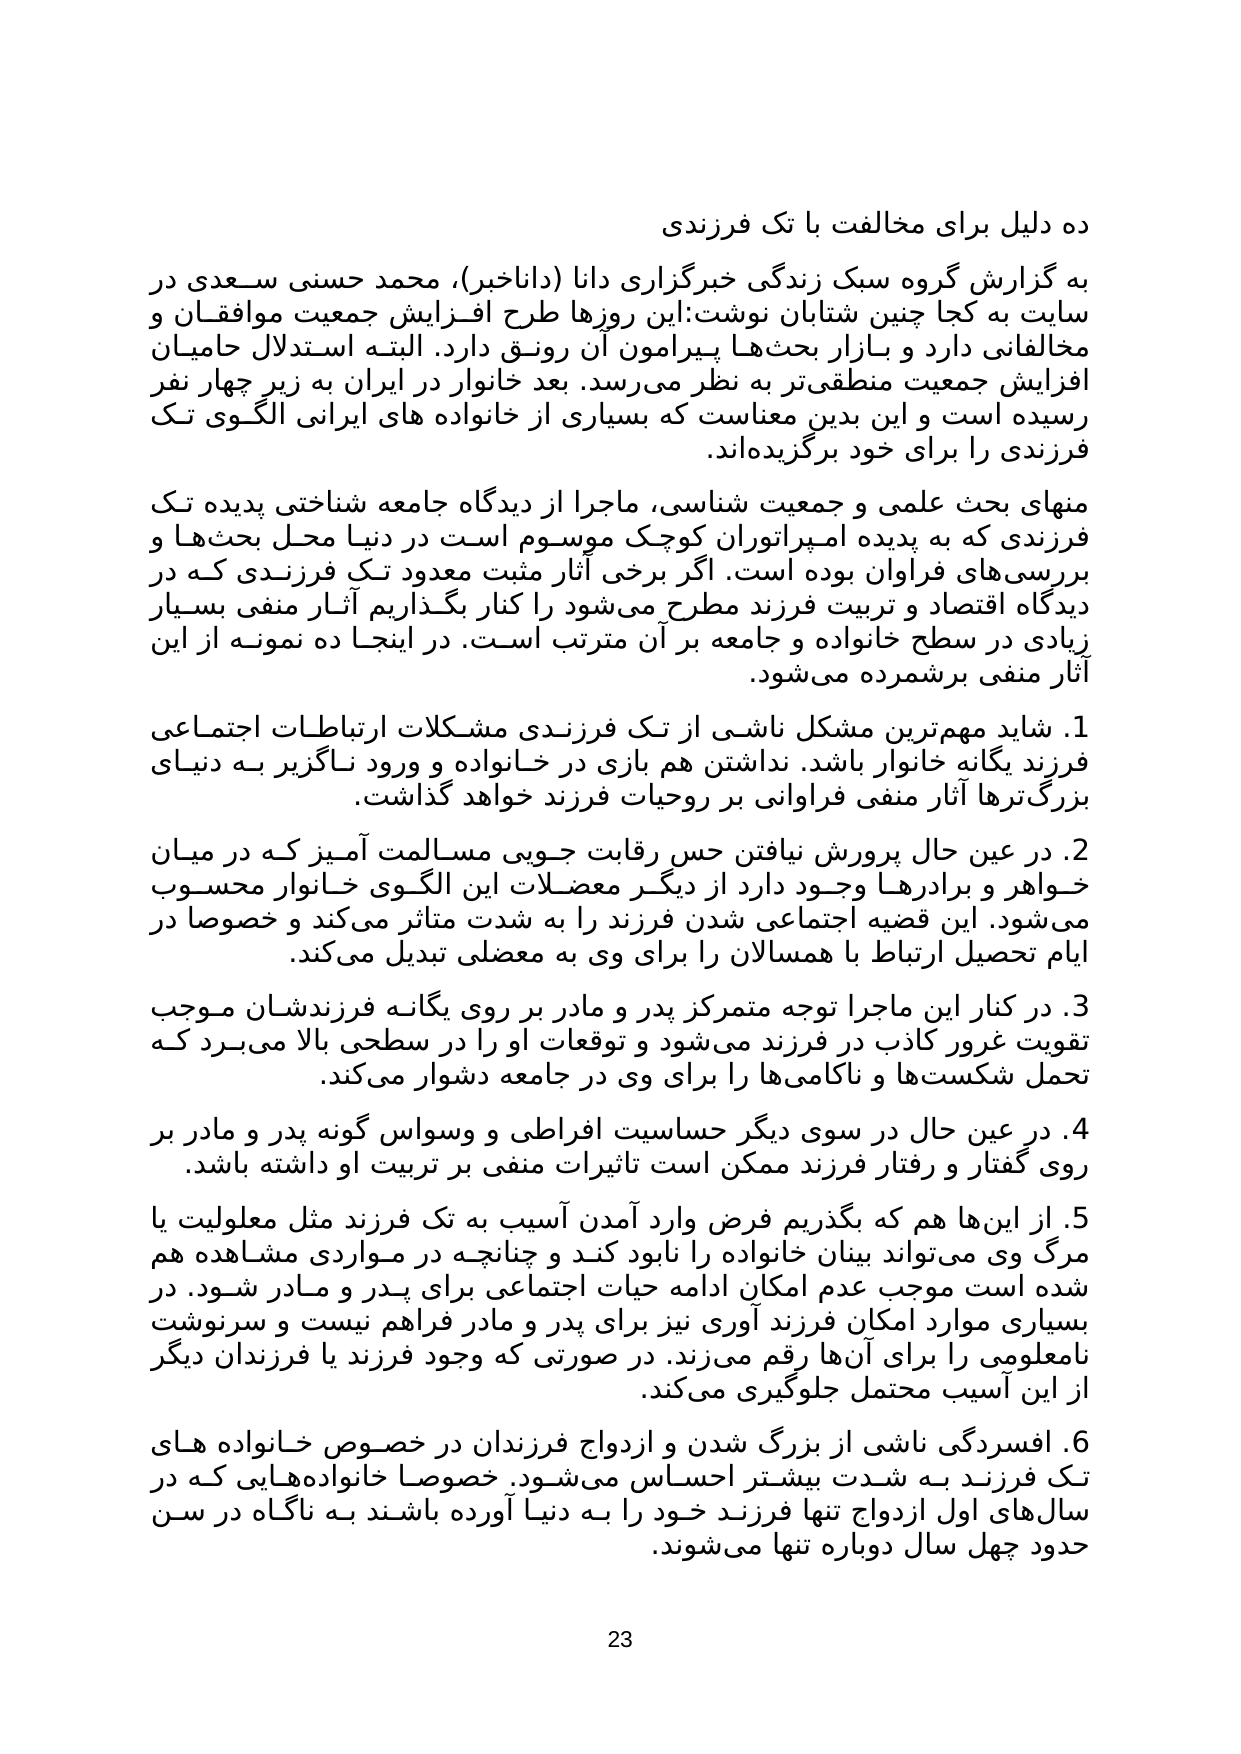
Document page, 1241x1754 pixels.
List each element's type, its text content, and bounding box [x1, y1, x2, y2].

text 3. در کنار این ماجرا توجه متمرکز پدر و مادر بر روی یگانه فرزندشان موجب تقویت غرور کاذب در فرزند می‌شود و توقعات او را در سطحی بالا می‌برد که تحمل شکست‌ها و ناکامی‌ها را برای وی در جامعه دشوار می‌کند. [150, 990, 1090, 1092]
text 5. از این‌ها هم که بگذریم فرض وارد آمدن آسیب به تک فرزند مثل معلولیت یا مرگ وی می‌تواند بینان خانواده را نابود کند و چنانچه در مواردی مشاهده هم شده است موجب عدم امکان ادامه حیات اجتماعی برای پدر و مادر شود. در بسیاری موارد امکان فرزند آوری نیز برای پدر و مادر فراهم نیست و سرنوشت نامعلومی را برای آن‌ها رقم می‌زند. در صورتی که وجود فرزند یا فرزندان دیگر از این آسیب محتمل جلوگیری می‌کند. [150, 1201, 1090, 1405]
text منهای بحث علمی و جمعیت شناسی، ماجرا از دیدگاه جامعه شناختی پدیده تک فرزندی که به پدیده امپراتوران کوچک موسوم است در دنیا محل بحث‌ها و بررسی‌های فراوان بوده است. اگر برخی آثار مثبت معدود تک فرزندی که در دیدگاه اقتصاد و تربیت فرزند مطرح می‌شود را کنار بگذاریم آثار منفی بسیار زیادی در سطح خانواده و جامعه بر آن مترتب است. در اینجا ده نمونه از این آثار منفی برشمرده می‌شود. [150, 486, 1090, 689]
text 4. در عین حال در سوی دیگر حساسیت افراطی و وسواس گونه پدر و مادر بر روی گفتار و رفتار فرزند ممکن است تاثیرات منفی بر تربیت او داشته باشد. [150, 1112, 1090, 1180]
text 6. افسردگی ناشی از بزرگ شدن و ازدواج فرزندان در خصوص خانواده های تک فرزند به شدت بیشتر احساس می‌شود. خصوصا خانواده‌هایی که در سال‌های اول ازدواج تنها فرزند خود را به دنیا آورده باشند به ناگاه در سن حدود چهل سال دوباره تنها می‌شوند. [150, 1426, 1090, 1562]
text ده دلیل برای مخالفت با تک فرزندی [150, 206, 1090, 240]
text 2. در عین حال پرورش نیافتن حس رقابت جویی مسالمت آمیز که در میان خواهر و برادرها وجود دارد از دیگر معضلات این الگوی خانوار محسوب می‌شود. این قضیه اجتماعی شدن فرزند را به شدت متاثر می‌کند و خصوصا در ایام تحصیل ارتباط با همسالان را برای وی به معضلی تبدیل می‌کند. [150, 833, 1090, 969]
text 1. شاید مهم‌ترین مشکل ناشی از تک فرزندی مشکلات ارتباطات اجتماعی فرزند یگانه خانوار باشد. نداشتن هم بازی در خانواده و ورود ناگزیر به دنیای بزرگ‌ترها آثار منفی فراوانی بر روحیات فرزند خواهد گذاشت. [150, 710, 1090, 812]
text به گزارش گروه سبک زندگی خبرگزاری دانا (داناخبر)، محمد حسنی سعدی در سایت به کجا چنین شتابان نوشت:این روزها طرح افزایش جمعیت موافقان و مخالفانی دارد و بازار بحث‌ها پیرامون آن رونق دارد. البته استدلال حامیان افزایش جمعیت منطقی‌تر به نظر می‌رسد. بعد خانوار در ایران به زیر چهار نفر رسیده است و این بدین معناست که بسیاری از خانواده های ایرانی الگوی تک فرزندی را برای خود برگزیده‌اند. [150, 261, 1090, 465]
